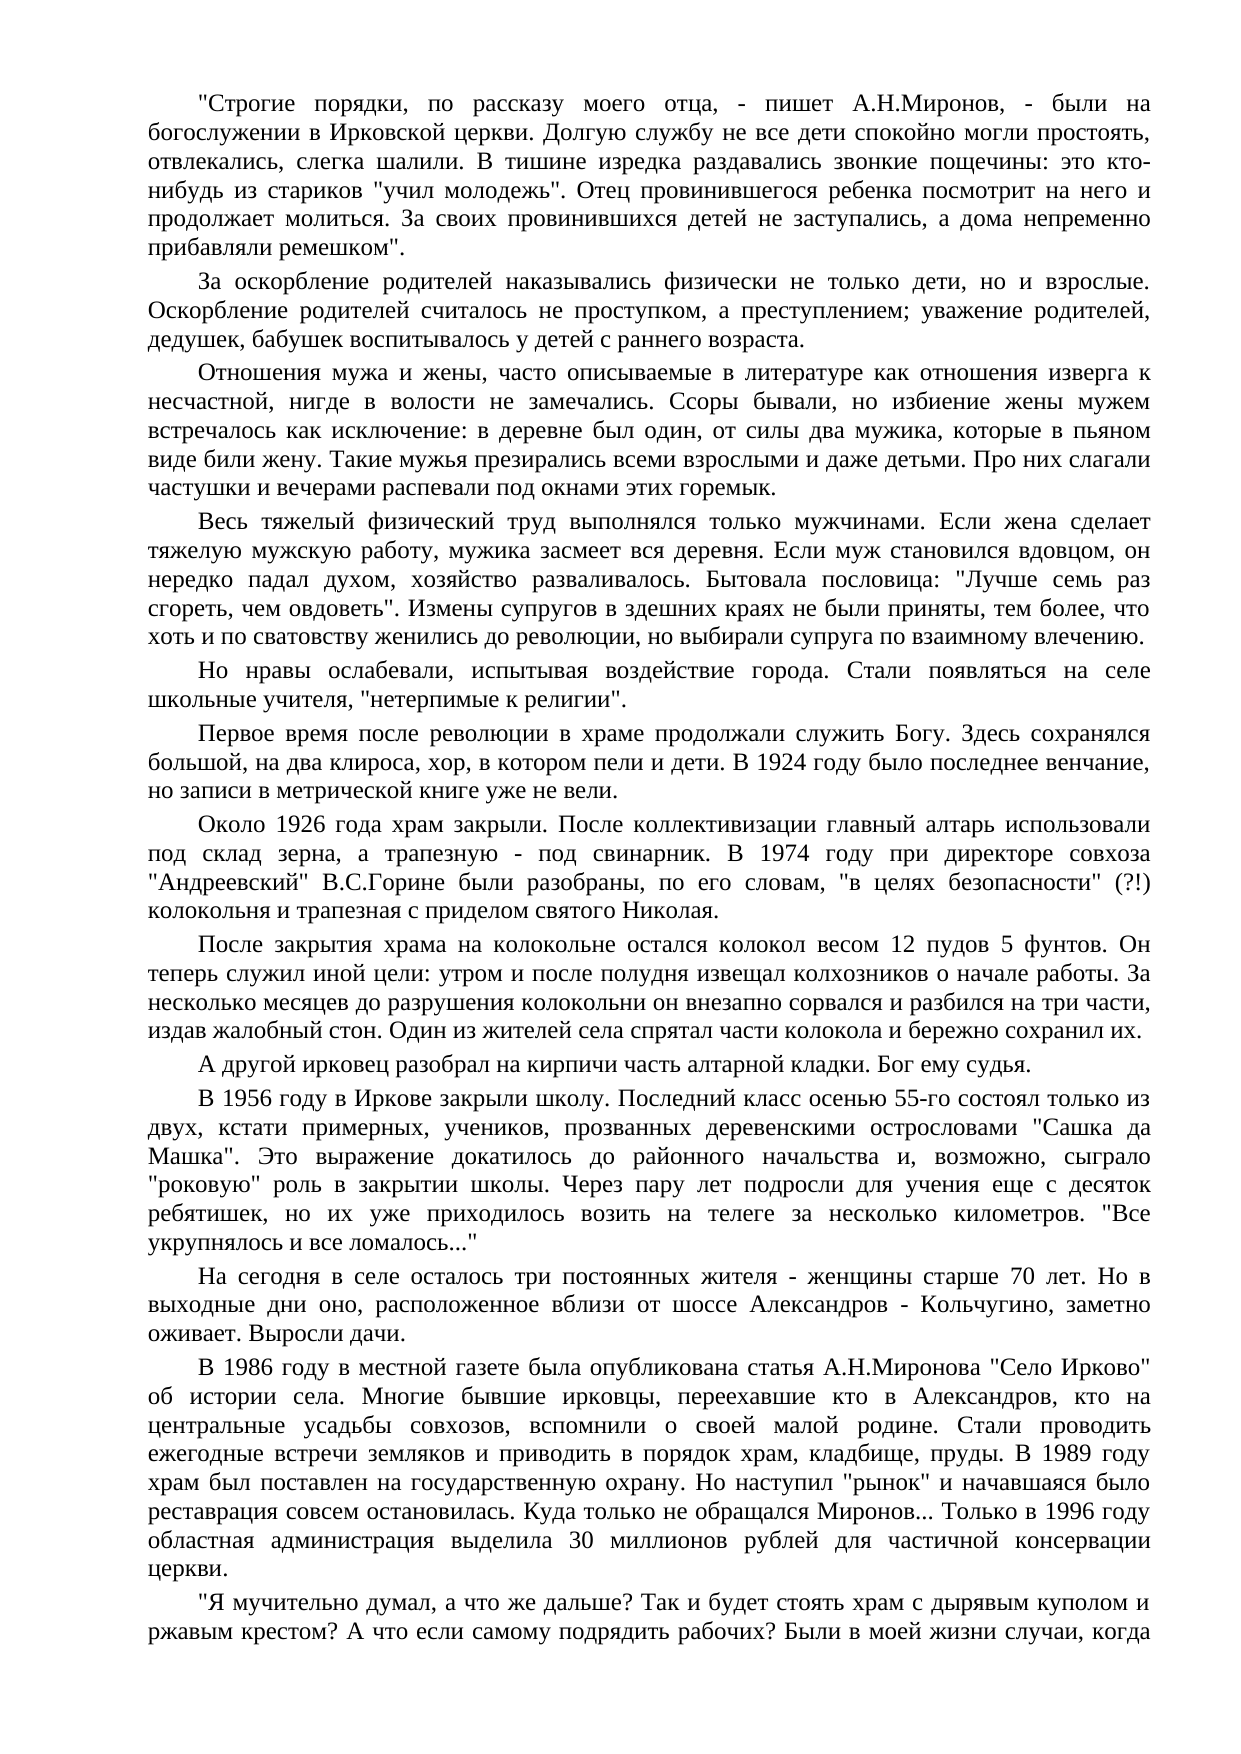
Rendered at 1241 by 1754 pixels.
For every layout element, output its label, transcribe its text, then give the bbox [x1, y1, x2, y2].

text Около 1926 года храм закрыли. После коллективизации главный алтарь использовали под склад зерна, а трапезную - под свинарник. В 1974 году при директоре совхоза "Андреевский" В.С.Горине были разобраны, по его словам, "в целях безопасности" (?!) колокольня и трапезная с приделом святого Николая. [148, 809, 1152, 924]
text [148, 1587, 1152, 1645]
text А другой ирковец разобрал на кирпичи часть алтарной кладки. Бог ему судья. [148, 1049, 1152, 1078]
text Отношения мужа и жены, часто описываемые в литературе как отношения изверга к несчастной, нигде в волости не замечались. Ссоры бывали, но избиение жены мужем встречалось как исключение: в деревне был один, от силы два мужика, которые в пьяном виде били жену. Такие мужья презирались всеми взрослыми и даже детьми. Про них слагали частушки и вечерами распевали под окнами этих горемык. [148, 357, 1152, 501]
text Весь тяжелый физический труд выполнялся только мужчинами. Если жена сделает тяжелую мужскую работу, мужика засмеет вся деревня. Если муж становился вдовцом, он нередко падал духом, хозяйство разваливалось. Бытовала пословица: "Лучше семь раз сгореть, чем овдоветь". Измены супругов в здешних краях не были приняты, тем более, что хоть и по сватовству женились до революции, но выбирали супруга по взаимному влечению. [148, 506, 1152, 650]
text На сегодня в селе осталось три постоянных жителя - женщины старше 70 лет. Но в выходные дни оно, расположенное вблизи от шоссе Александров - Кольчугино, заметно оживает. Выросли дачи. [148, 1261, 1152, 1347]
text В 1986 году в местной газете была опубликована статья А.Н.Миронова "Село Ирково" об истории села. Многие бывшие ирковцы, переехавшие кто в Александров, кто на центральные усадьбы совхозов, вспомнили о своей малой родине. Стали проводить ежегодные встречи земляков и приводить в порядок храм, кладбище, пруды. В 1989 году храм был поставлен на государственную охрану. Но наступил "рынок" и начавшаяся было реставрация совсем остановилась. Куда только не обращался Миронов... Только в 1996 году областная администрация выделила 30 миллионов рублей для частичной консервации церкви. [148, 1352, 1152, 1582]
text В 1956 году в Иркове закрыли школу. Последний класс осенью 55-го состоял только из двух, кстати примерных, учеников, прозванных деревенскими острословами "Сашка да Машка". Это выражение докатилось до районного начальства и, возможно, сыграло "роковую" роль в закрытии школы. Через пару лет подросли для учения еще с десяток ребятишек, но их уже приходилось возить на телеге за несколько километров. "Все укрупнялось и все ломалось..." [148, 1083, 1152, 1256]
text Первое время после революции в храме продолжали служить Богу. Здесь сохранялся большой, на два клироса, хор, в котором пели и дети. В 1924 году было последнее венчание, но записи в метрической книге уже не вели. [148, 718, 1152, 804]
text После закрытия храма на колокольне остался колокол весом 12 пудов 5 фунтов. Он теперь служил иной цели: утром и после полудня извещал колхозников о начале работы. За несколько месяцев до разрушения колокольни он внезапно сорвался и разбился на три части, издав жалобный стон. Один из жителей села спрятал части колокола и бережно сохранил их. [148, 929, 1152, 1044]
text "Строгие порядки, по рассказу моего отца, - пишет А.Н.Миронов, - были на богослужении в Ирковской церкви. Долгую службу не все дети спокойно могли простоять, отвлекались, слегка шалили. В тишине изредка раздавались звонкие пощечины: это кто-нибудь из стариков "учил молодежь". Отец провинившегося ребенка посмотрит на него и продолжает молиться. За своих провинившихся детей не заступались, а дома непременно прибавляли ремешком". [148, 88, 1152, 261]
text Но нравы ослабевали, испытывая воздействие города. Стали появляться на селе школьные учителя, "нетерпимые к религии". [148, 655, 1152, 713]
text За оскорбление родителей наказывались физически не только дети, но и взрослые. Оскорбление родителей считалось не проступком, а преступлением; уважение родителей, дедушек, бабушек воспитывалось у детей с раннего возраста. [148, 266, 1152, 352]
